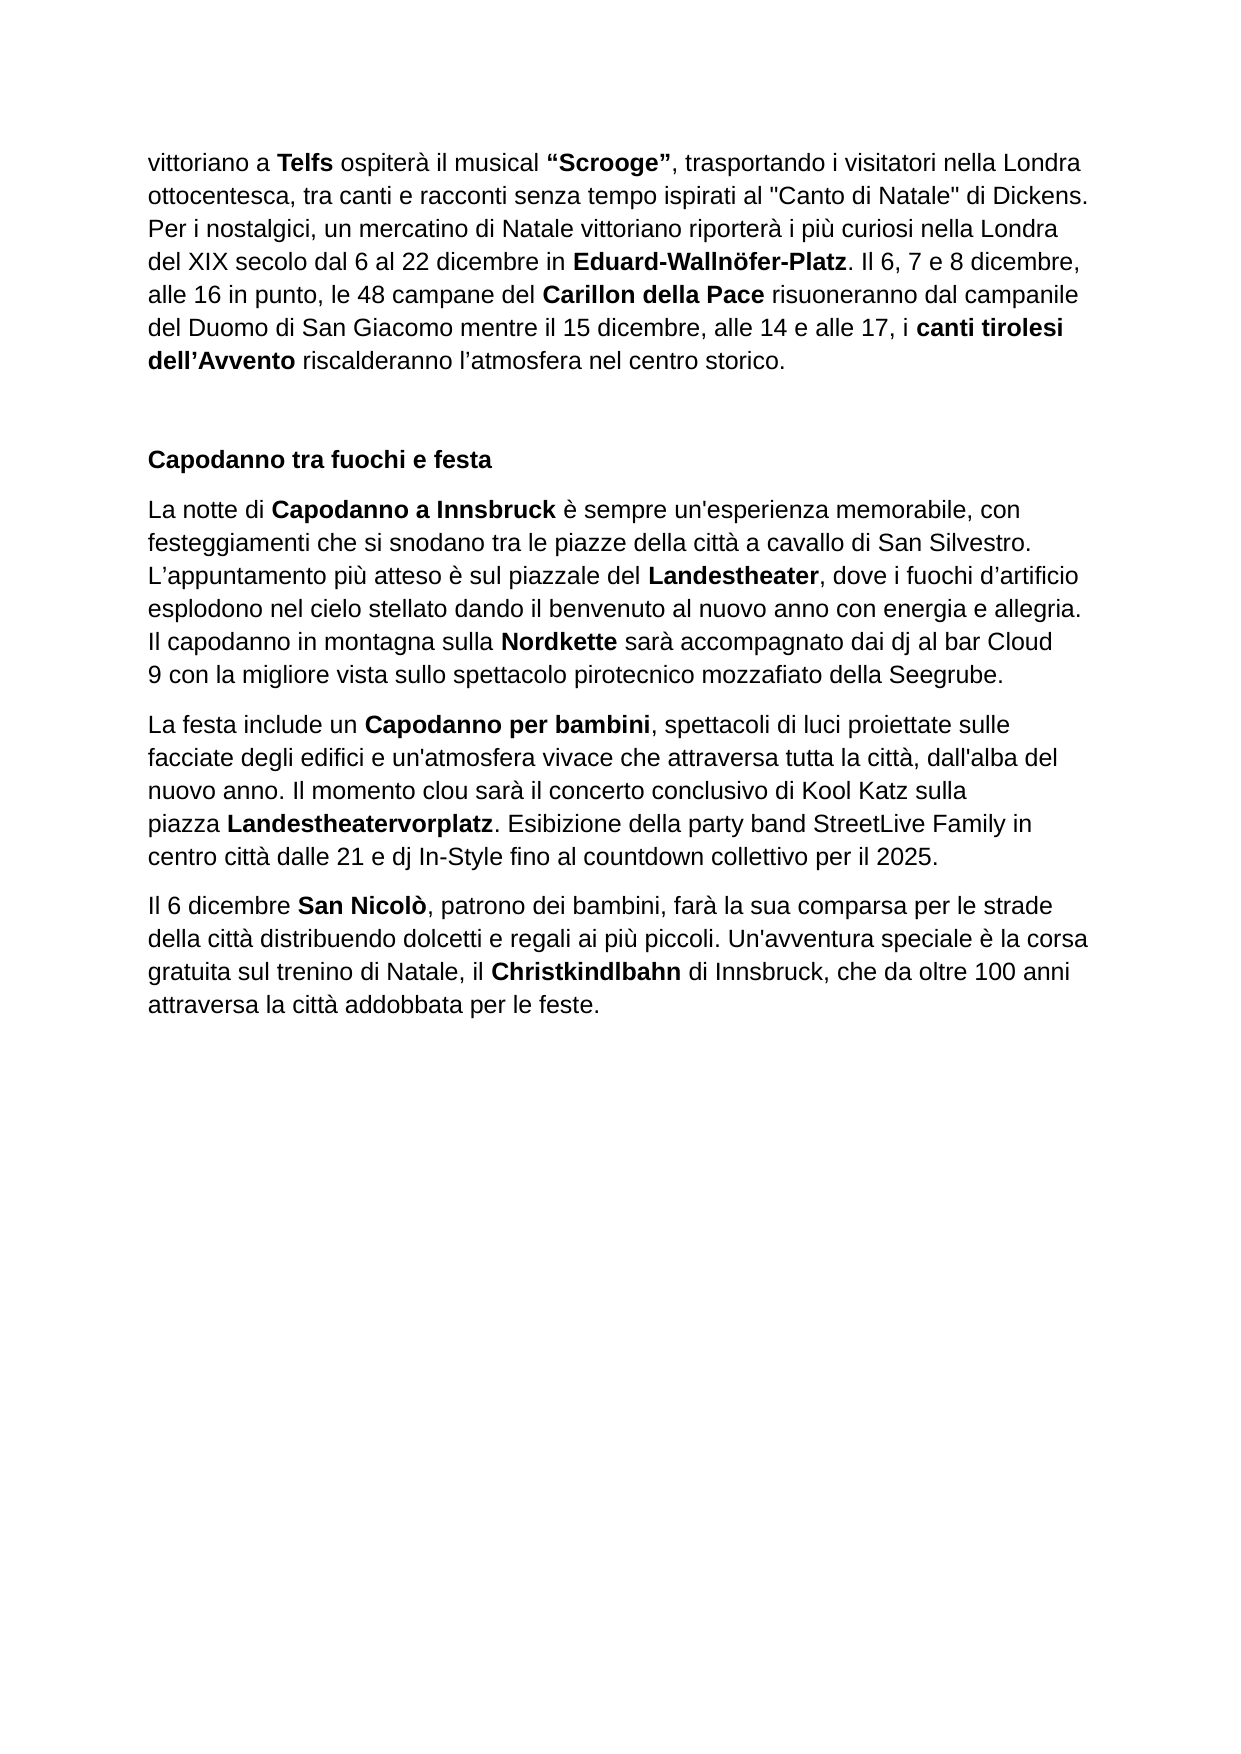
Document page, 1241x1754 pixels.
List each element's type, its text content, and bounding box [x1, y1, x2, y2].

text La notte di Capodanno a Innsbruck è sempre un'esperienza memorabile, con festeggiamenti che si snodano tra le piazze della città a cavallo di San Silvestro. L’appuntamento più atteso è sul piazzale del Landestheater, dove i fuochi d’artificio esplodono nel cielo stellato dando il benvenuto al nuovo anno con energia e allegria. Il capodanno in montagna sulla Nordkette sarà accompagnato dai dj al bar Cloud 9 con la migliore vista sullo spettacolo pirotecnico mozzafiato della Seegrube. [148, 495, 1093, 689]
text Capodanno tra fuochi e festa [148, 445, 1093, 474]
text La festa include un Capodanno per bambini, spettacoli di luci proiettate sulle facciate degli edifici e un'atmosfera vivace che attraversa tutta la città, dall'alba del nuovo anno. Il momento clou sarà il concerto conclusivo di Kool Katz sulla piazza Landestheatervorplatz. Esibizione della party band StreetLive Family in centro città dalle 21 e dj In-Style fino al countdown collettivo per il 2025. [148, 709, 1093, 870]
text Il 6 dicembre San Nicolò, patrono dei bambini, farà la sua comparsa per le strade della città distribuendo dolcetti e regali ai più piccoli. Un'avventura speciale è la corsa gratuita sul trenino di Natale, il Christkindlbahn di Innsbruck, che da oltre 100 anni attraversa la città addobbata per le feste. [148, 891, 1093, 1019]
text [148, 148, 1093, 374]
